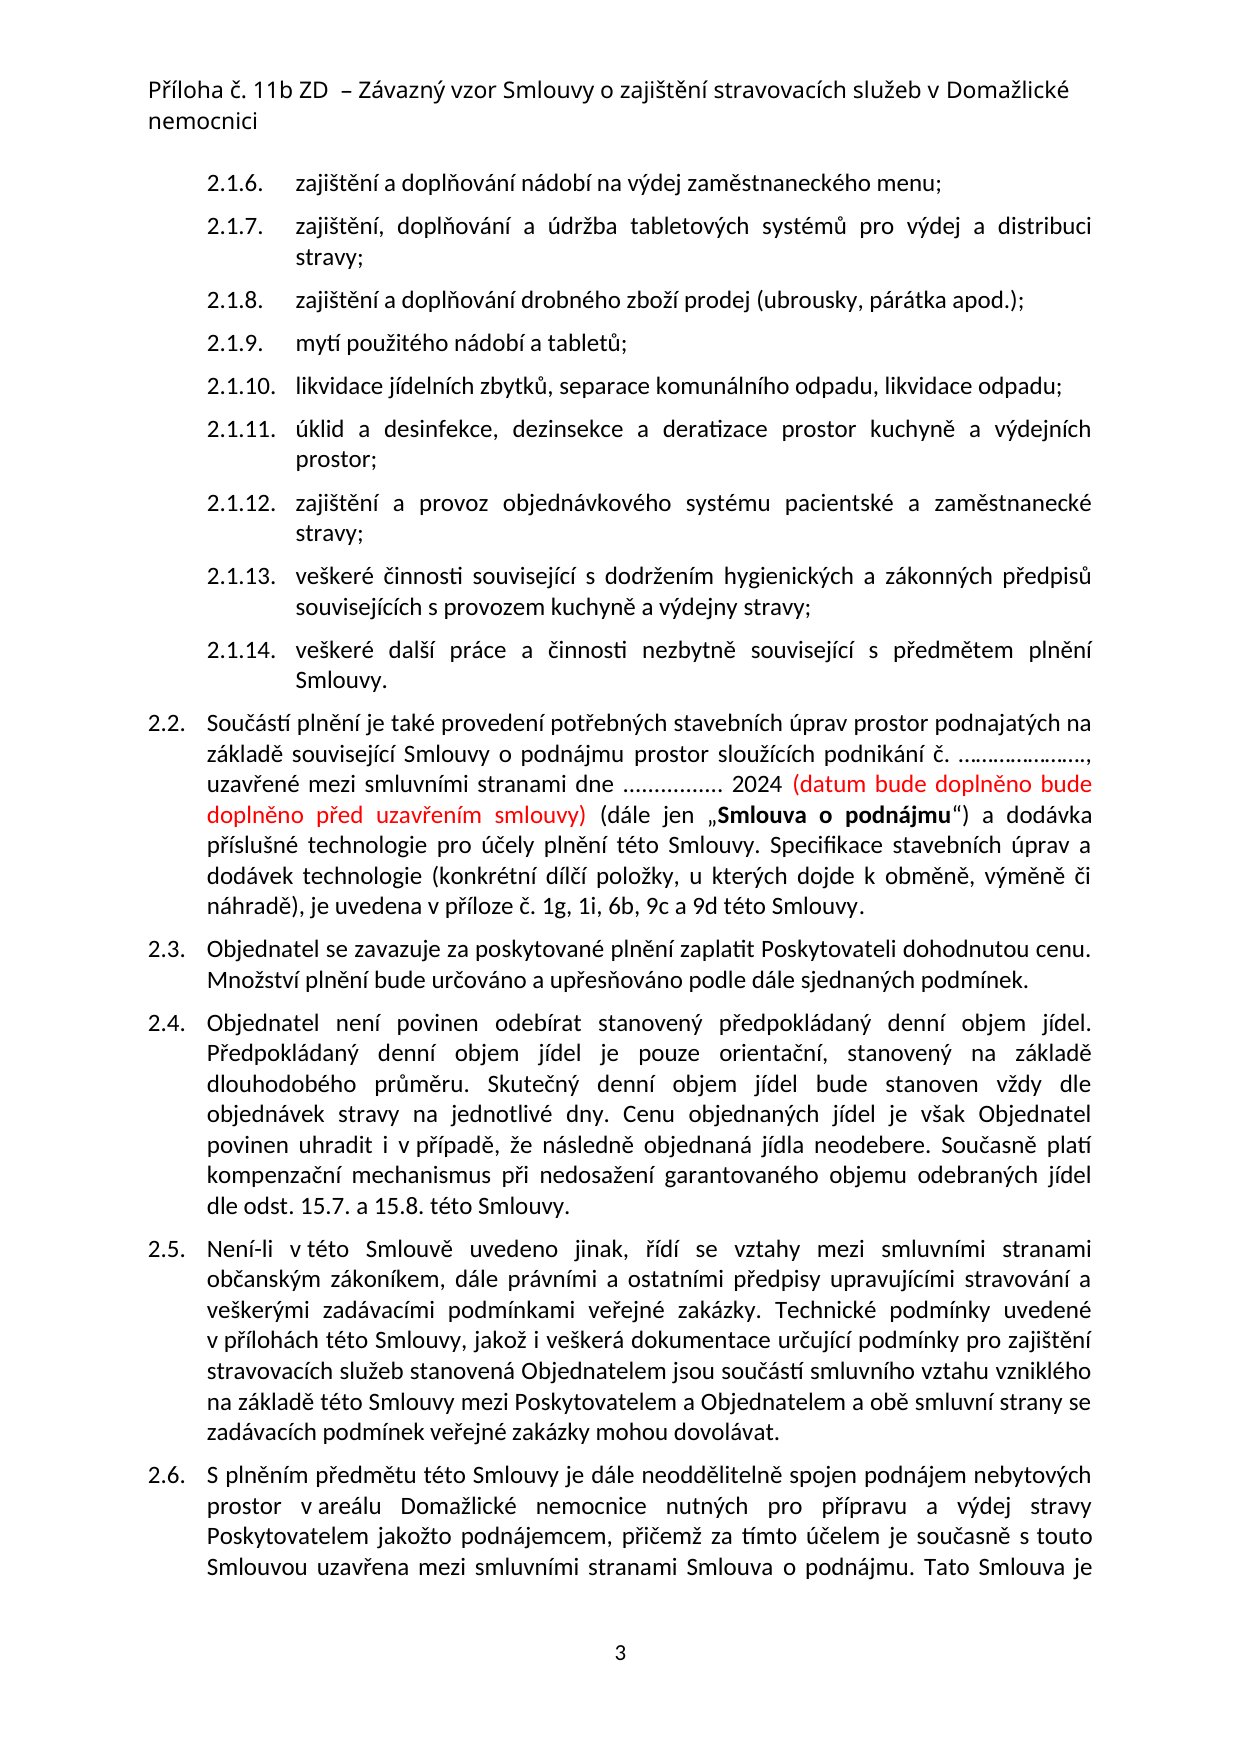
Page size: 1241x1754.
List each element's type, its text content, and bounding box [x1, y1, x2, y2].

subtitle Není-li v této Smlouvě uvedeno jinak, řídí se vztahy mezi smluvními stranami občanským zákoníkem, dále právními a ostatními předpisy upravujícími stravování a veškerými zadávacími podmínkami veřejné zakázky. Technické podmínky uvedené v přílohách této Smlouvy, jakož i veškerá dokumentace určující podmínky pro zajištění stravovacích služeb stanovená Objednatelem jsou součástí smluvního vztahu vzniklého na základě této Smlouvy mezi Poskytovatelem a Objednatelem a obě smluvní strany se zadávacích podmínek veřejné zakázky mohou dovolávat. [148, 1233, 1093, 1447]
subtitle úklid a desinfekce, dezinsekce a deratizace prostor kuchyně a výdejních prostor; [207, 413, 1093, 474]
subtitle zajištění a doplňování drobného zboží prodej (ubrousky, párátka apod.); [207, 284, 1093, 314]
subtitle Součástí plnění je také provedení potřebných stavebních úprav prostor podnajatých na základě související Smlouvy o podnájmu prostor sloužících podnikání č. …………………., uzavřené mezi smluvními stranami dne ................ 2024 (datum bude doplněno bude doplněno před uzavřením smlouvy) (dále jen „Smlouva o podnájmu“) a dodávka příslušné technologie pro účely plnění této Smlouvy. Specifikace stavebních úprav a dodávek technologie (konkrétní dílčí položky, u kterých dojde k obměně, výměně či náhradě), je uvedena v příloze č. 1g, 1i, 6b, 9c a 9d této Smlouvy. [148, 707, 1093, 921]
subtitle mytí použitého nádobí a tabletů; [207, 327, 1093, 358]
subtitle veškeré činnosti související s dodržením hygienických a zákonných předpisů souvisejících s provozem kuchyně a výdejny stravy; [207, 560, 1093, 621]
subtitle zajištění, doplňování a údržba tabletových systémů pro výdej a distribuci stravy; [207, 211, 1093, 272]
subtitle Objednatel není povinen odebírat stanovený předpokládaný denní objem jídel. Předpokládaný denní objem jídel je pouze orientační, stanovený na základě dlouhodobého průměru. Skutečný denní objem jídel bude stanoven vždy dle objednávek stravy na jednotlivé dny. Cenu objednaných jídel je však Objednatel povinen uhradit i v případě, že následně objednaná jídla neodebere. Současně platí kompenzační mechanismus při nedosažení garantovaného objemu odebraných jídel dle odst. 15.7. a 15.8. této Smlouvy. [148, 1007, 1093, 1221]
subtitle veškeré další práce a činnosti nezbytně související s předmětem plnění Smlouvy. [207, 634, 1093, 695]
subtitle likvidace jídelních zbytků, separace komunálního odpadu, likvidace odpadu; [207, 370, 1093, 401]
subtitle zajištění a provoz objednávkového systému pacientské a zaměstnanecké stravy; [207, 487, 1093, 548]
subtitle zajištění a doplňování nádobí na výdej zaměstnaneckého menu; [207, 167, 1093, 198]
subtitle Objednatel se zavazuje za poskytované plnění zaplatit Poskytovateli dohodnutou cenu. Množství plnění bude určováno a upřesňováno podle dále sjednaných podmínek. [148, 933, 1093, 994]
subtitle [148, 1459, 1093, 1581]
